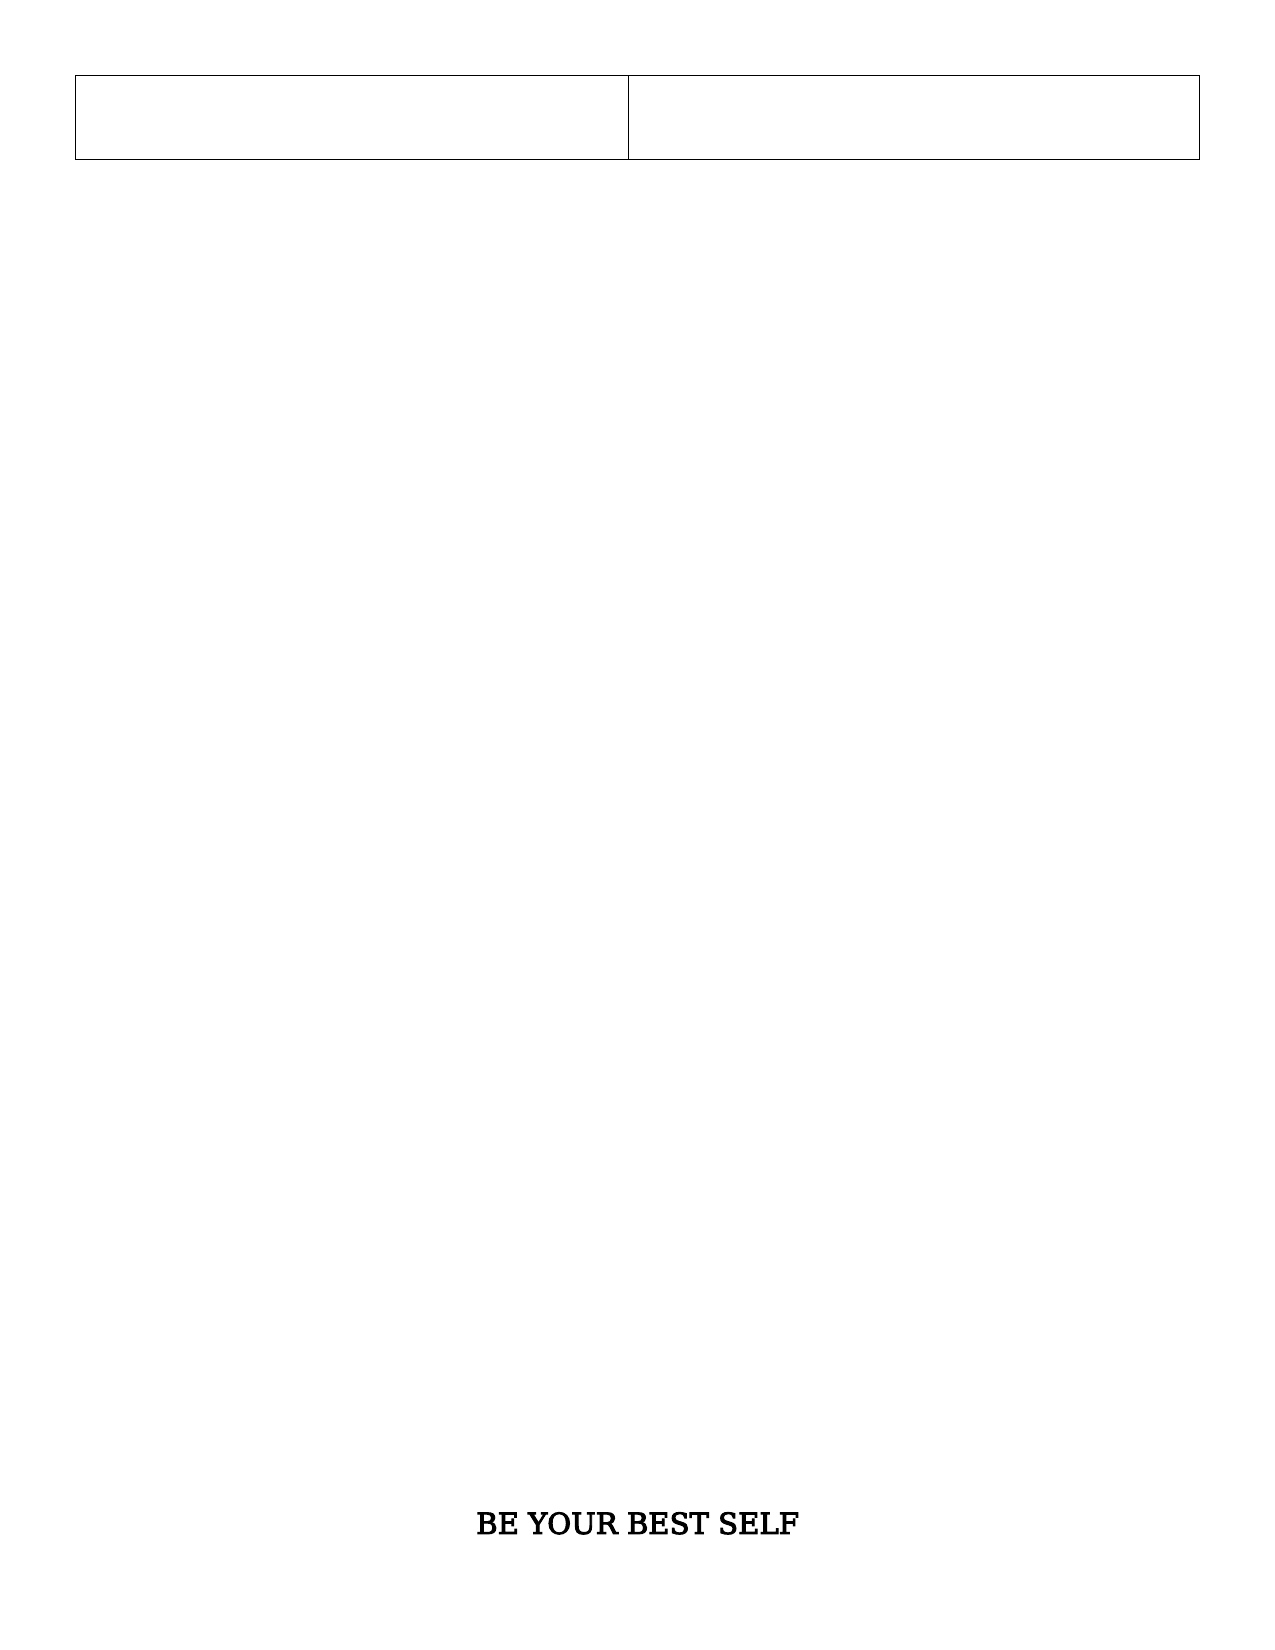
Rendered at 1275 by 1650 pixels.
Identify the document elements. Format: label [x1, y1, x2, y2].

table_cell [629, 76, 1199, 158]
table_cell [76, 76, 628, 158]
